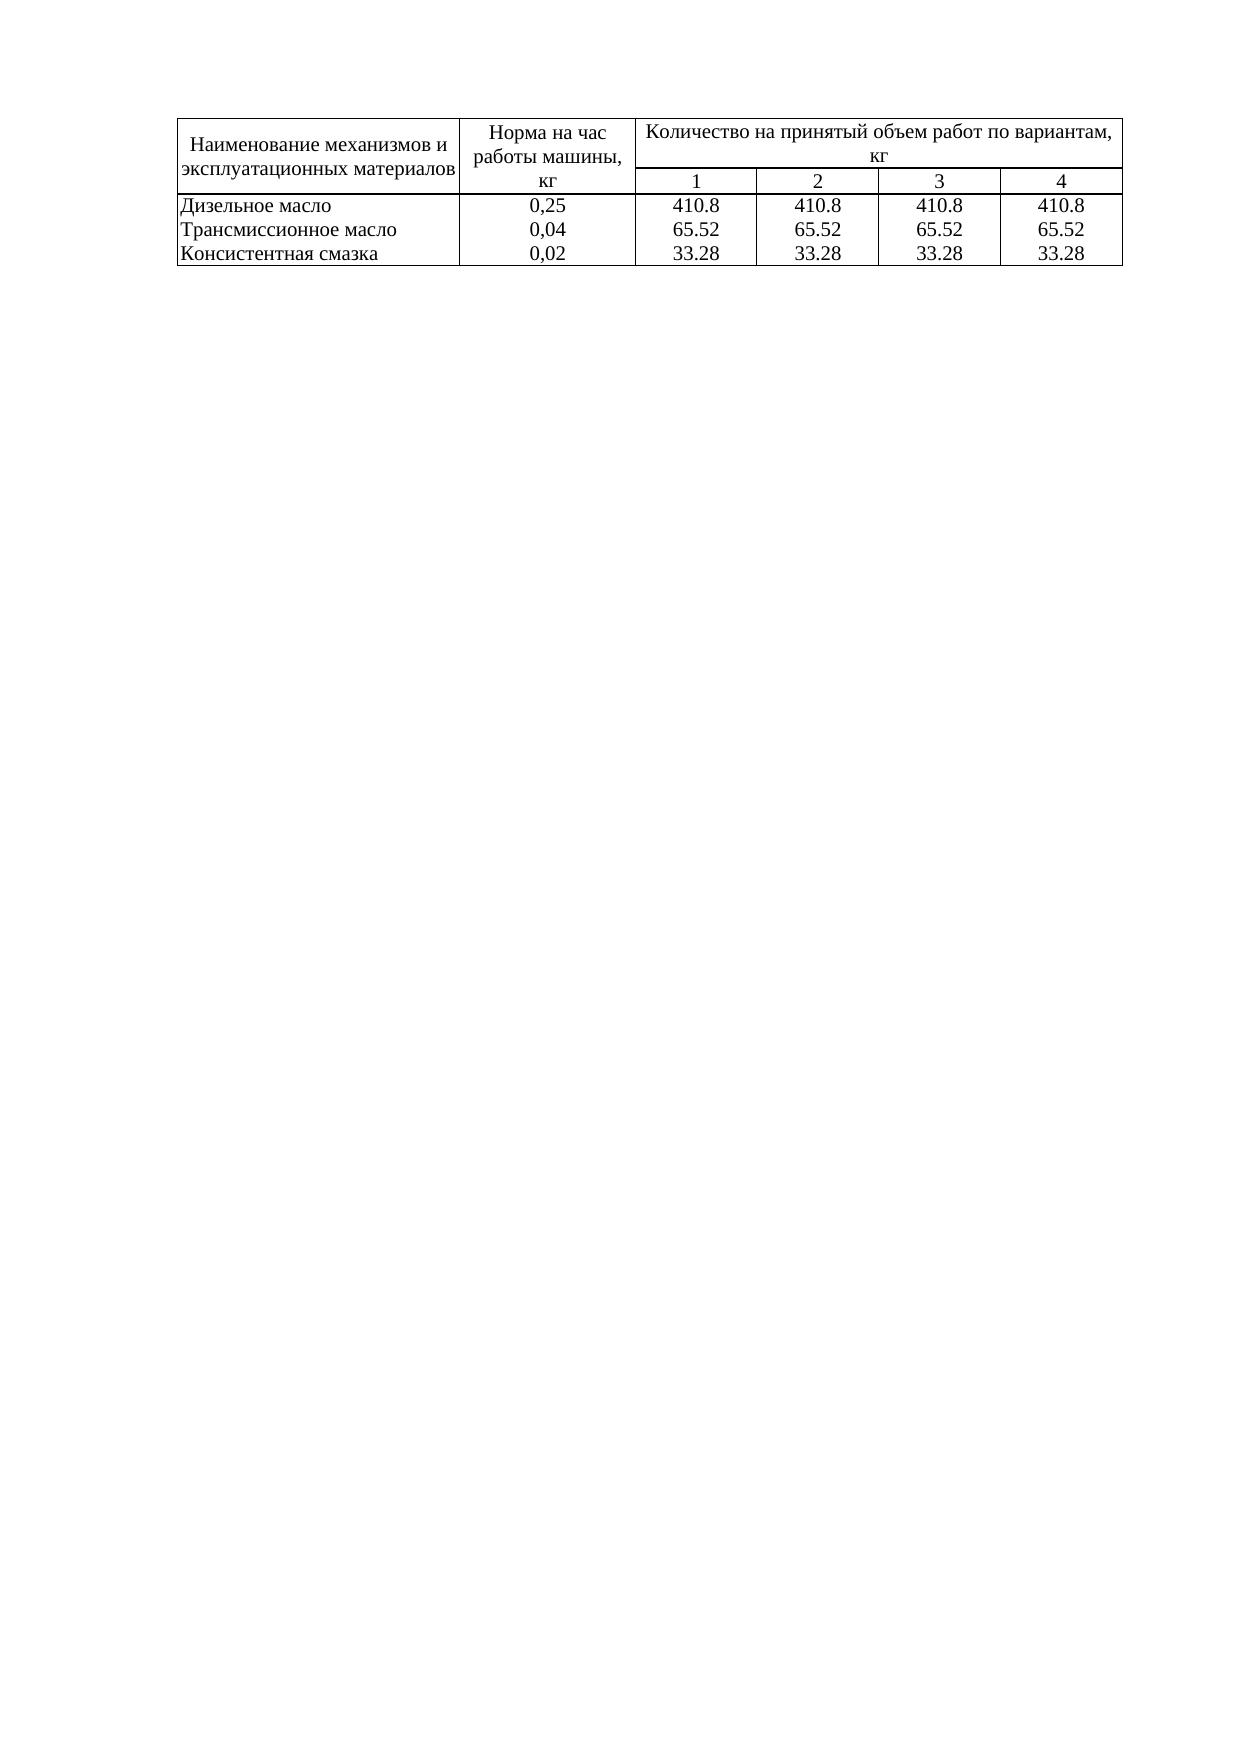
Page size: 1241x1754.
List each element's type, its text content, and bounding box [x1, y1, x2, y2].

table_cell 0,25 [460, 195, 635, 217]
table_cell 0,04 [460, 217, 635, 241]
table_cell 33.28 [757, 241, 878, 265]
table_cell 2 [757, 169, 878, 193]
table_cell 410.8 [879, 195, 1000, 217]
table_cell 65.52 [757, 217, 878, 241]
table_header Норма на час работы машины, кг [460, 119, 635, 193]
table_cell 33.28 [879, 241, 1000, 265]
table_header Наименование механизмов и эксплуатационных материалов [178, 119, 459, 193]
table_cell 3 [879, 169, 1000, 193]
table_cell 65.52 [879, 217, 1000, 241]
table_cell 65.52 [1001, 217, 1122, 241]
table_cell 1 [636, 169, 756, 193]
table_cell 4 [1001, 169, 1122, 193]
table_cell 33.28 [1001, 241, 1122, 265]
table_cell Консистентная смазка [178, 241, 459, 265]
table_cell Дизельное масло [178, 195, 459, 217]
table_cell 410.8 [1001, 195, 1122, 217]
table_cell 65.52 [636, 217, 756, 241]
table_cell 410.8 [757, 195, 878, 217]
table_cell 0,02 [460, 241, 635, 265]
table_cell 33.28 [636, 241, 756, 265]
table_cell Трансмиссионное масло [178, 217, 459, 241]
table_header Количество на принятый объем работ по вариантам, кг [636, 119, 1122, 167]
table_cell 410.8 [636, 195, 756, 217]
